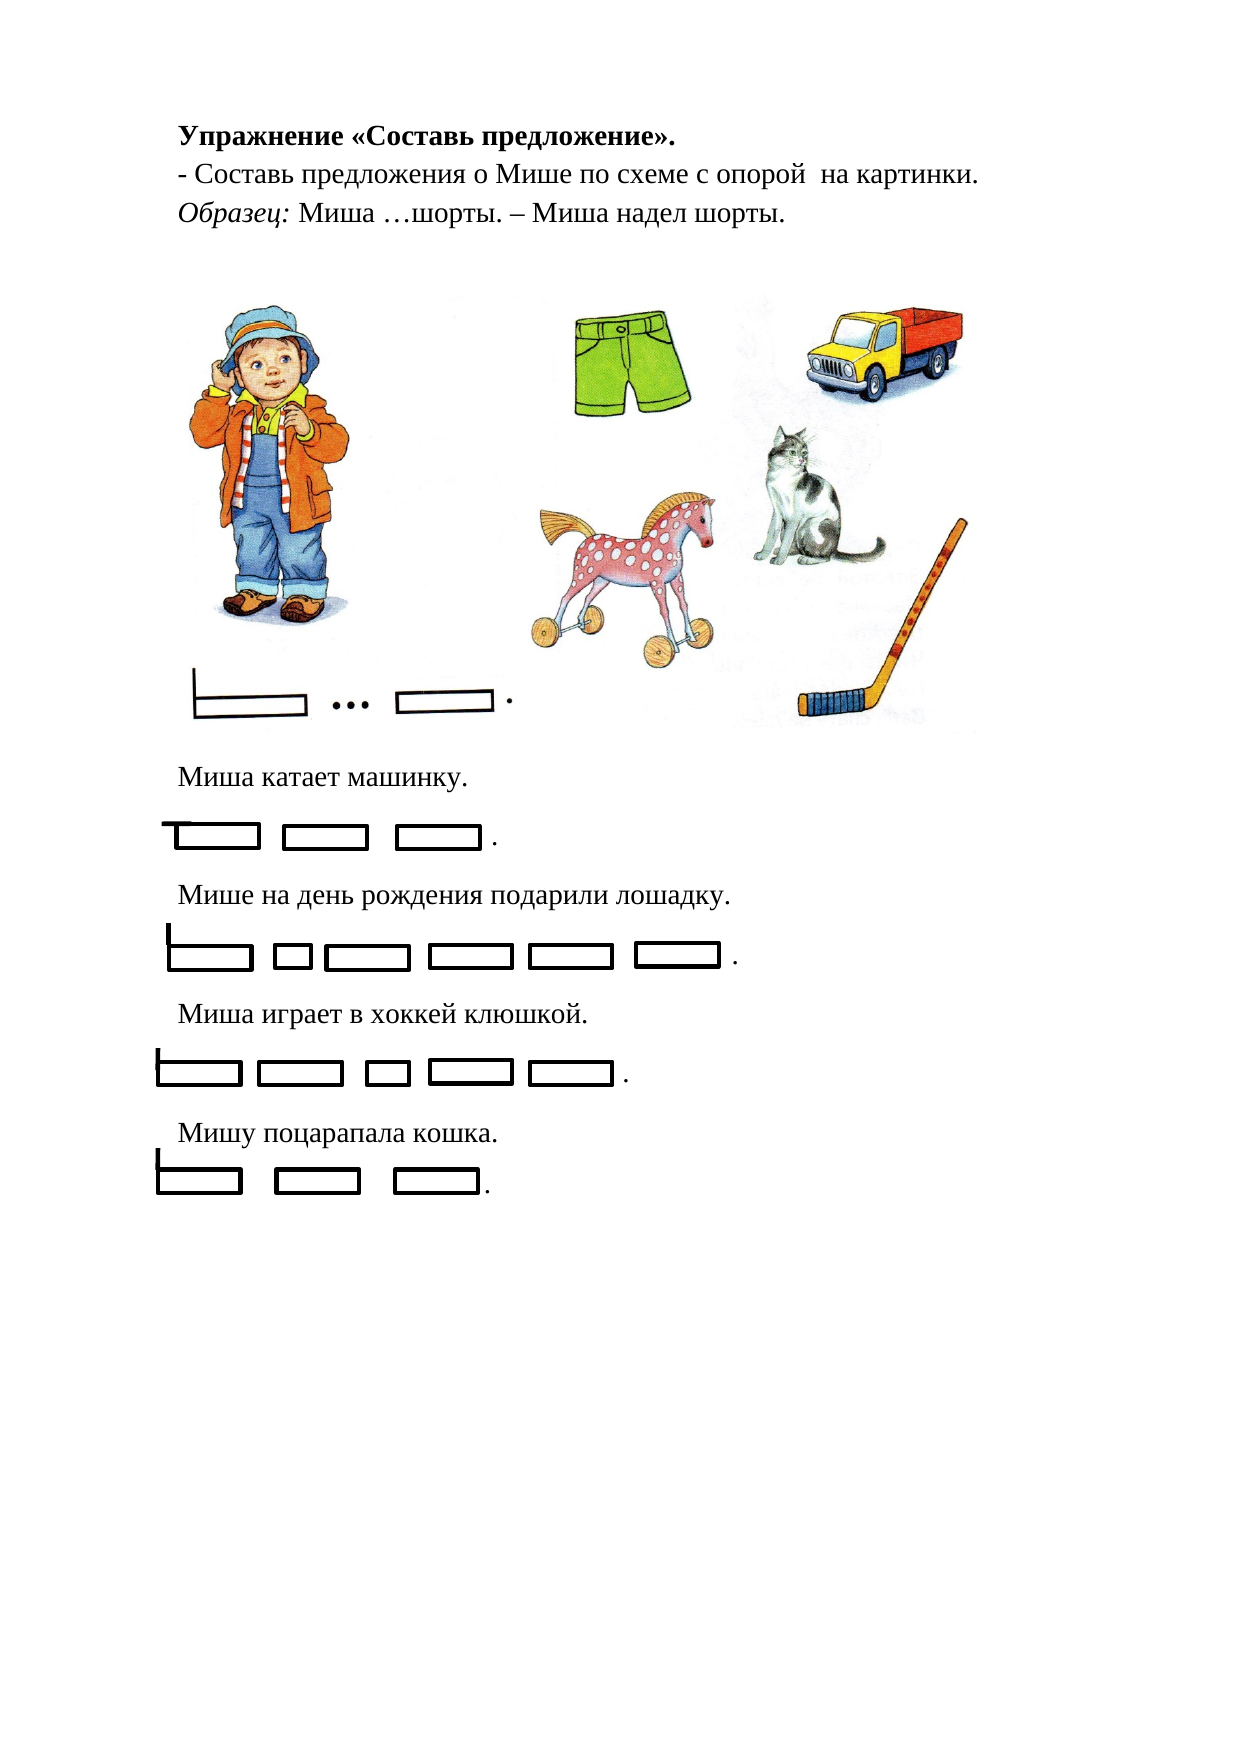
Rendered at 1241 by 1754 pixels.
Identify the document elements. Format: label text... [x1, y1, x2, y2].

text Упражнение «Составь предложение». [177, 118, 1152, 152]
text Мише на день рождения подарили лошадку. [177, 877, 1152, 911]
text Образец: Миша …шорты. – Миша надел шорты. [177, 195, 1152, 229]
text Миша играет в хоккей клюшкой. [177, 996, 1152, 1030]
text Мишу поцарапала кошка. [177, 1115, 1152, 1148]
text Миша катает машинку. [177, 759, 1152, 792]
text . [177, 1166, 1152, 1199]
picture [177, 293, 994, 734]
text . [177, 1056, 1152, 1089]
text . [177, 818, 1152, 852]
text - Составь предложения о Мише по схеме с опорой на картинки. [177, 157, 1152, 190]
text . [177, 937, 1152, 970]
